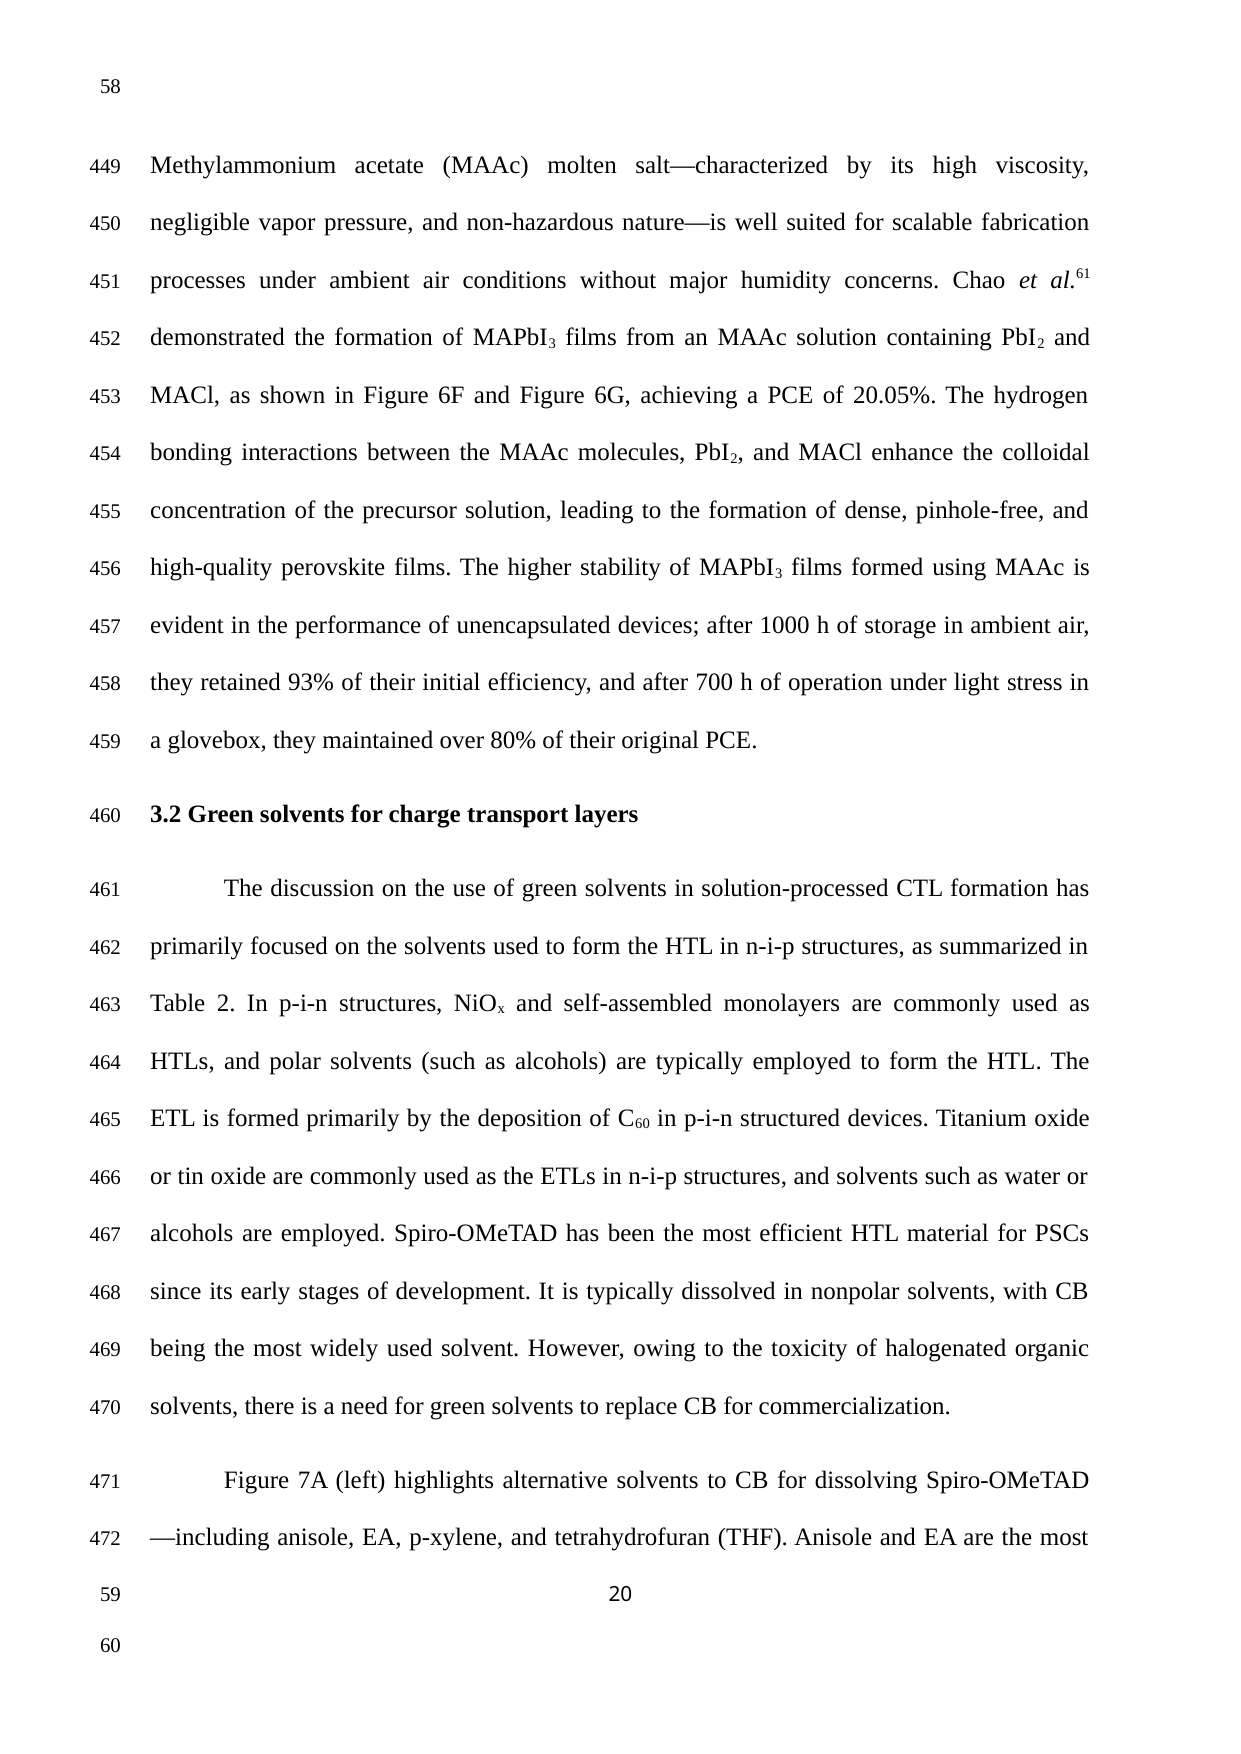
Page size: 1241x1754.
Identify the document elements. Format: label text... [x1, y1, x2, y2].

text 3.2 Green solvents for charge transport layers [150, 799, 1090, 828]
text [150, 1465, 1090, 1551]
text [150, 150, 1090, 754]
text The discussion on the use of green solvents in solution-processed CTL formation has primarily focused on the solvents used to form the HTL in n-i-p structures, as summarized in Table 2. In p-i-n structures, NiOx and self-assembled monolayers are commonly used as HTLs, and polar solvents (such as alcohols) are typically employed to form the HTL. The ETL is formed primarily by the deposition of C60 in p-i-n structured devices. Titanium oxide or tin oxide are commonly used as the ETLs in n-i-p structures, and solvents such as water or alcohols are employed. Spiro-OMeTAD has been the most efficient HTL material for PSCs since its early stages of development. It is typically dissolved in nonpolar solvents, with CB being the most widely used solvent. However, owing to the toxicity of halogenated organic solvents, there is a need for green solvents to replace CB for commercialization. [150, 873, 1090, 1419]
